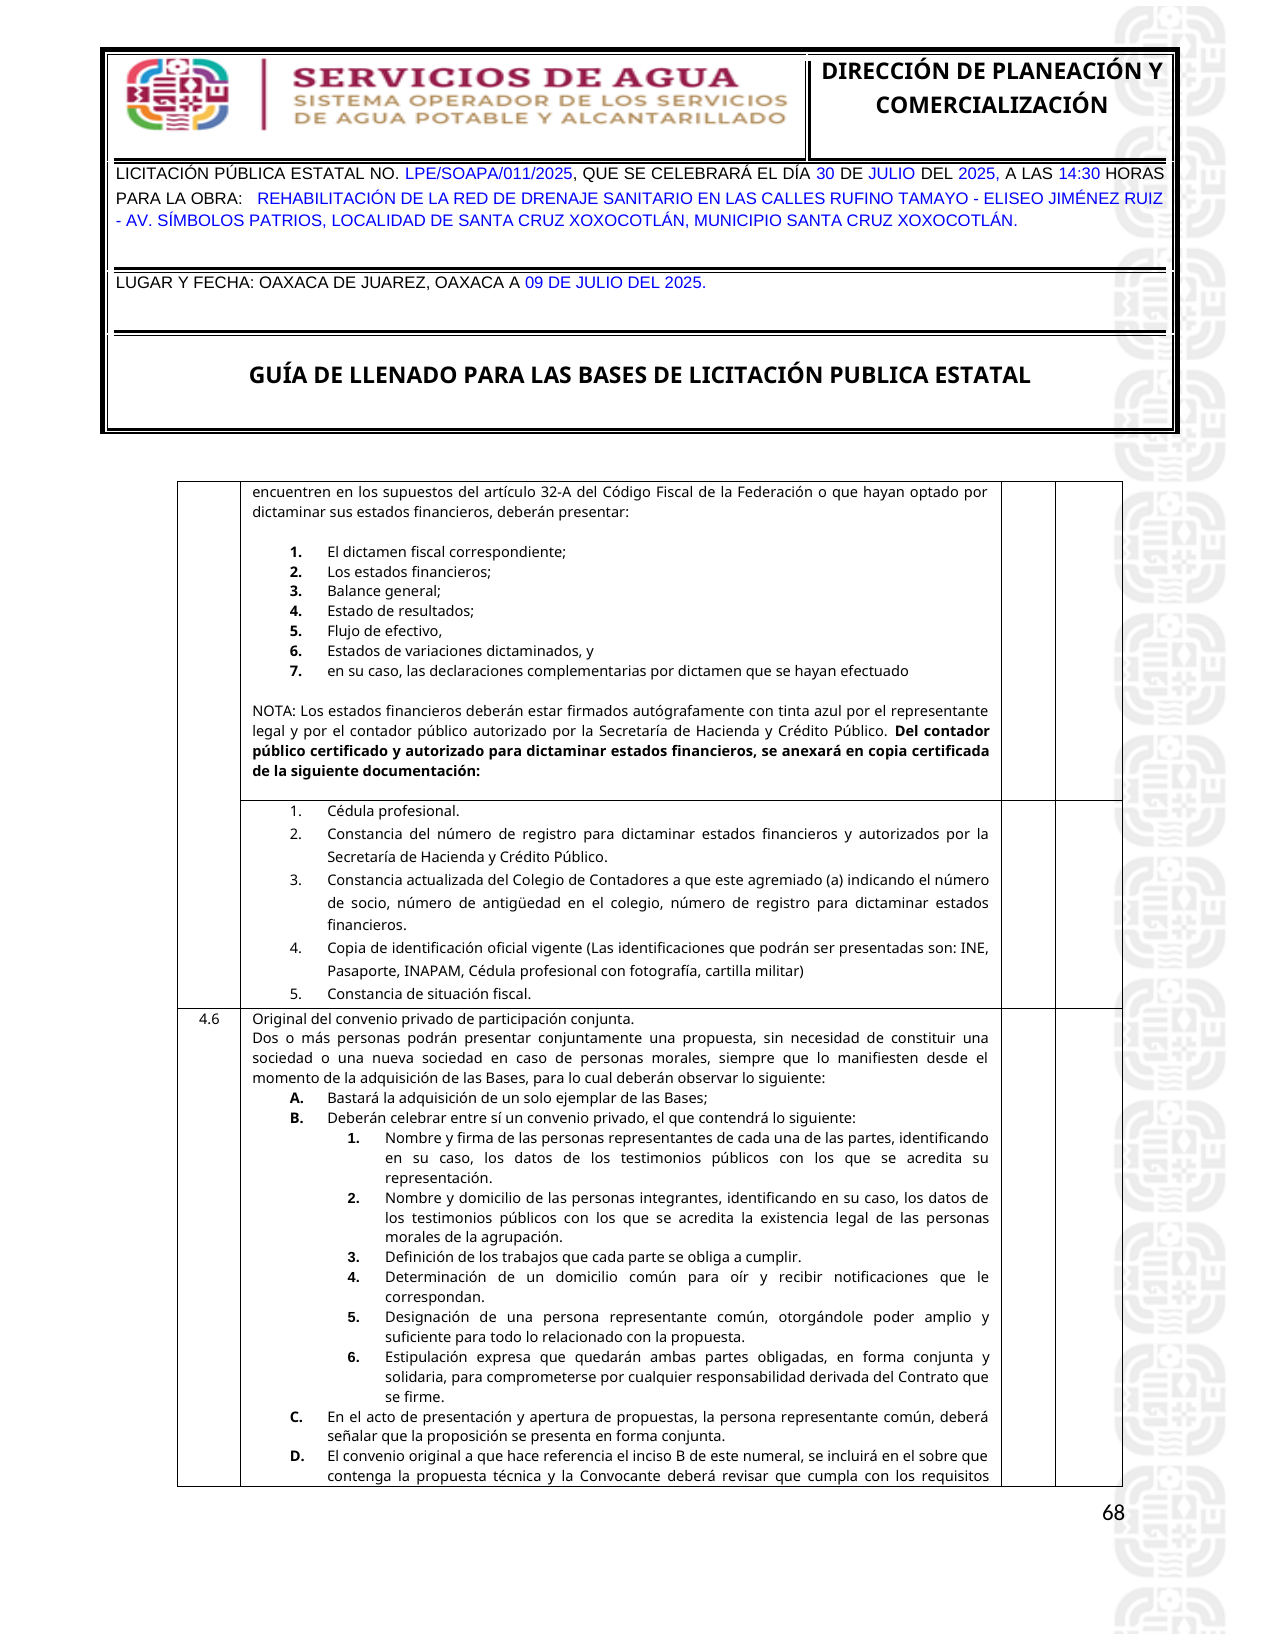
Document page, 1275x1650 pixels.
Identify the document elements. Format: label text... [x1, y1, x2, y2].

table_cell [1056, 1009, 1122, 1486]
table_cell [1002, 1009, 1055, 1486]
table_cell Cédula profesional. Constancia del número de registro para dictaminar estados financieros y autorizados por la Secretaría de Hacienda y Crédito Público. Constancia actualizada del Colegio de Contadores a que este agremiado (a) indicando el número de socio, número de antigüedad en el colegio, número de registro para dictaminar estados financieros. Copia de identificación oficial vigente (Las identificaciones que podrán ser presentadas son: INE, Pasaporte, INAPAM, Cédula profesional con fotografía, cartilla militar) Constancia de situación fiscal. [241, 801, 1001, 1007]
picture [1099, 6, 1229, 1634]
table_cell [1056, 801, 1122, 1007]
table_cell [1002, 801, 1055, 1007]
table_cell [1056, 482, 1122, 800]
table_cell [1002, 482, 1055, 800]
picture [1099, 52, 1175, 432]
picture [122, 55, 796, 143]
table_cell 4.6 [178, 1009, 240, 1486]
